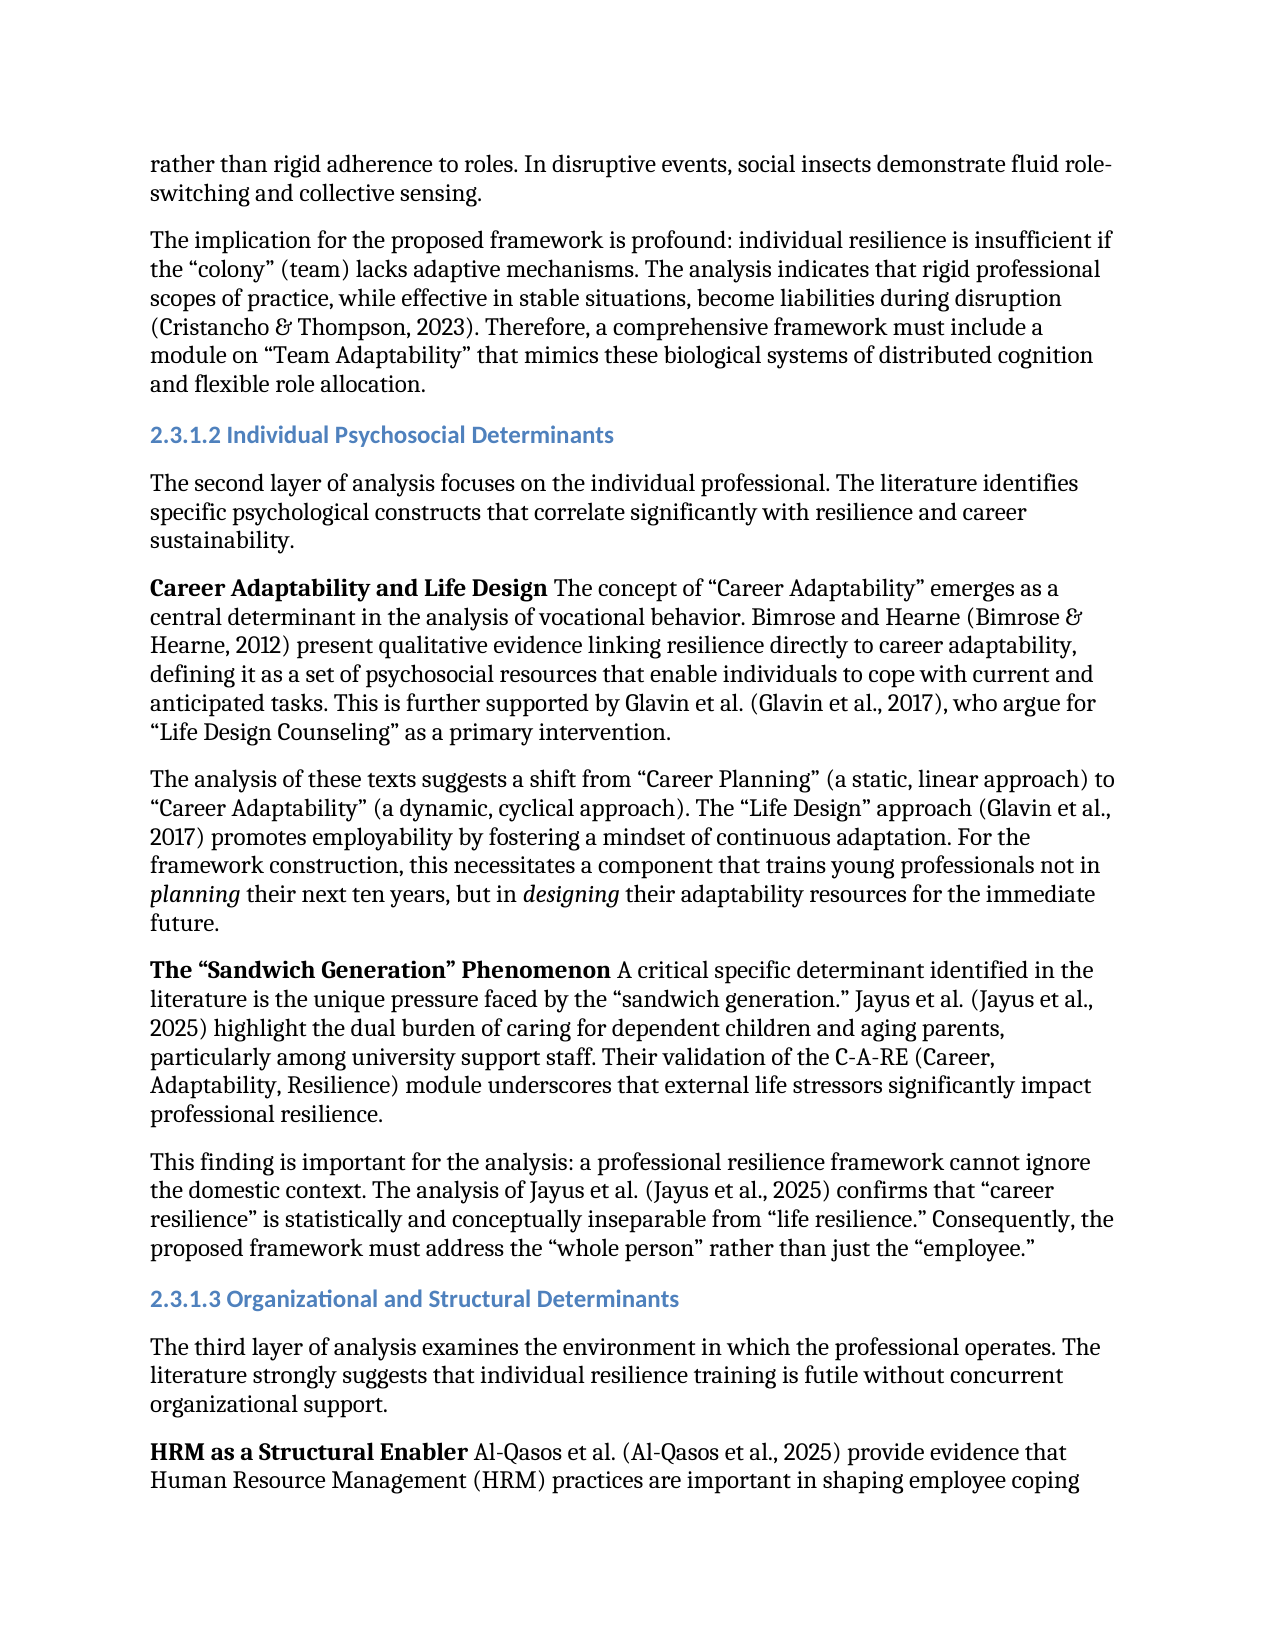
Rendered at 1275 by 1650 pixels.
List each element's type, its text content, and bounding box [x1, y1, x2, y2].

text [150, 150, 1125, 207]
text This finding is important for the analysis: a professional resilience framework cannot ignore the domestic context. The analysis of Jayus et al. (Jayus et al., 2025) confirms that “career resilience” is statistically and conceptually inseparable from “life resilience.” Consequently, the proposed framework must address the “whole person” rather than just the “employee.” [150, 1148, 1125, 1263]
text The second layer of analysis focuses on the individual professional. The literature identifies specific psychological constructs that correlate significantly with resilience and career sustainability. [150, 469, 1125, 555]
text The “Sandwich Generation” Phenomenon A critical specific determinant identified in the literature is the unique pressure faced by the “sandwich generation.” Jayus et al. (Jayus et al., 2025) highlight the dual burden of caring for dependent children and aging parents, particularly among university support staff. Their validation of the C-A-RE (Career, Adaptability, Resilience) module underscores that external life stressors significantly impact professional resilience. [150, 956, 1125, 1129]
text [150, 1438, 1125, 1495]
text The analysis of these texts suggests a shift from “Career Planning” (a static, linear approach) to “Career Adaptability” (a dynamic, cyclical approach). The “Life Design” approach (Glavin et al., 2017) promotes employability by fostering a mindset of continuous adaptation. For the framework construction, this necessitates a component that trains young professionals not in planning their next ten years, but in designing their adaptability resources for the immediate future. [150, 765, 1125, 938]
subtitle 2.3.1.3 Organizational and Structural Determinants [150, 1283, 1125, 1314]
text The third layer of analysis examines the environment in which the professional operates. The literature strongly suggests that individual resilience training is futile without concurrent organizational support. [150, 1333, 1125, 1419]
subtitle 2.3.1.2 Individual Psychosocial Determinants [150, 419, 1125, 450]
text Career Adaptability and Life Design The concept of “Career Adaptability” emerges as a central determinant in the analysis of vocational behavior. Bimrose and Hearne (Bimrose & Hearne, 2012) present qualitative evidence linking resilience directly to career adaptability, defining it as a set of psychosocial resources that enable individuals to cope with current and anticipated tasks. This is further supported by Glavin et al. (Glavin et al., 2017), who argue for “Life Design Counseling” as a primary intervention. [150, 574, 1125, 746]
text The implication for the proposed framework is profound: individual resilience is insufficient if the “colony” (team) lacks adaptive mechanisms. The analysis indicates that rigid professional scopes of practice, while effective in stable situations, become liabilities during disruption (Cristancho & Thompson, 2023). Therefore, a comprehensive framework must include a module on “Team Adaptability” that mimics these biological systems of distributed cognition and flexible role allocation. [150, 226, 1125, 399]
